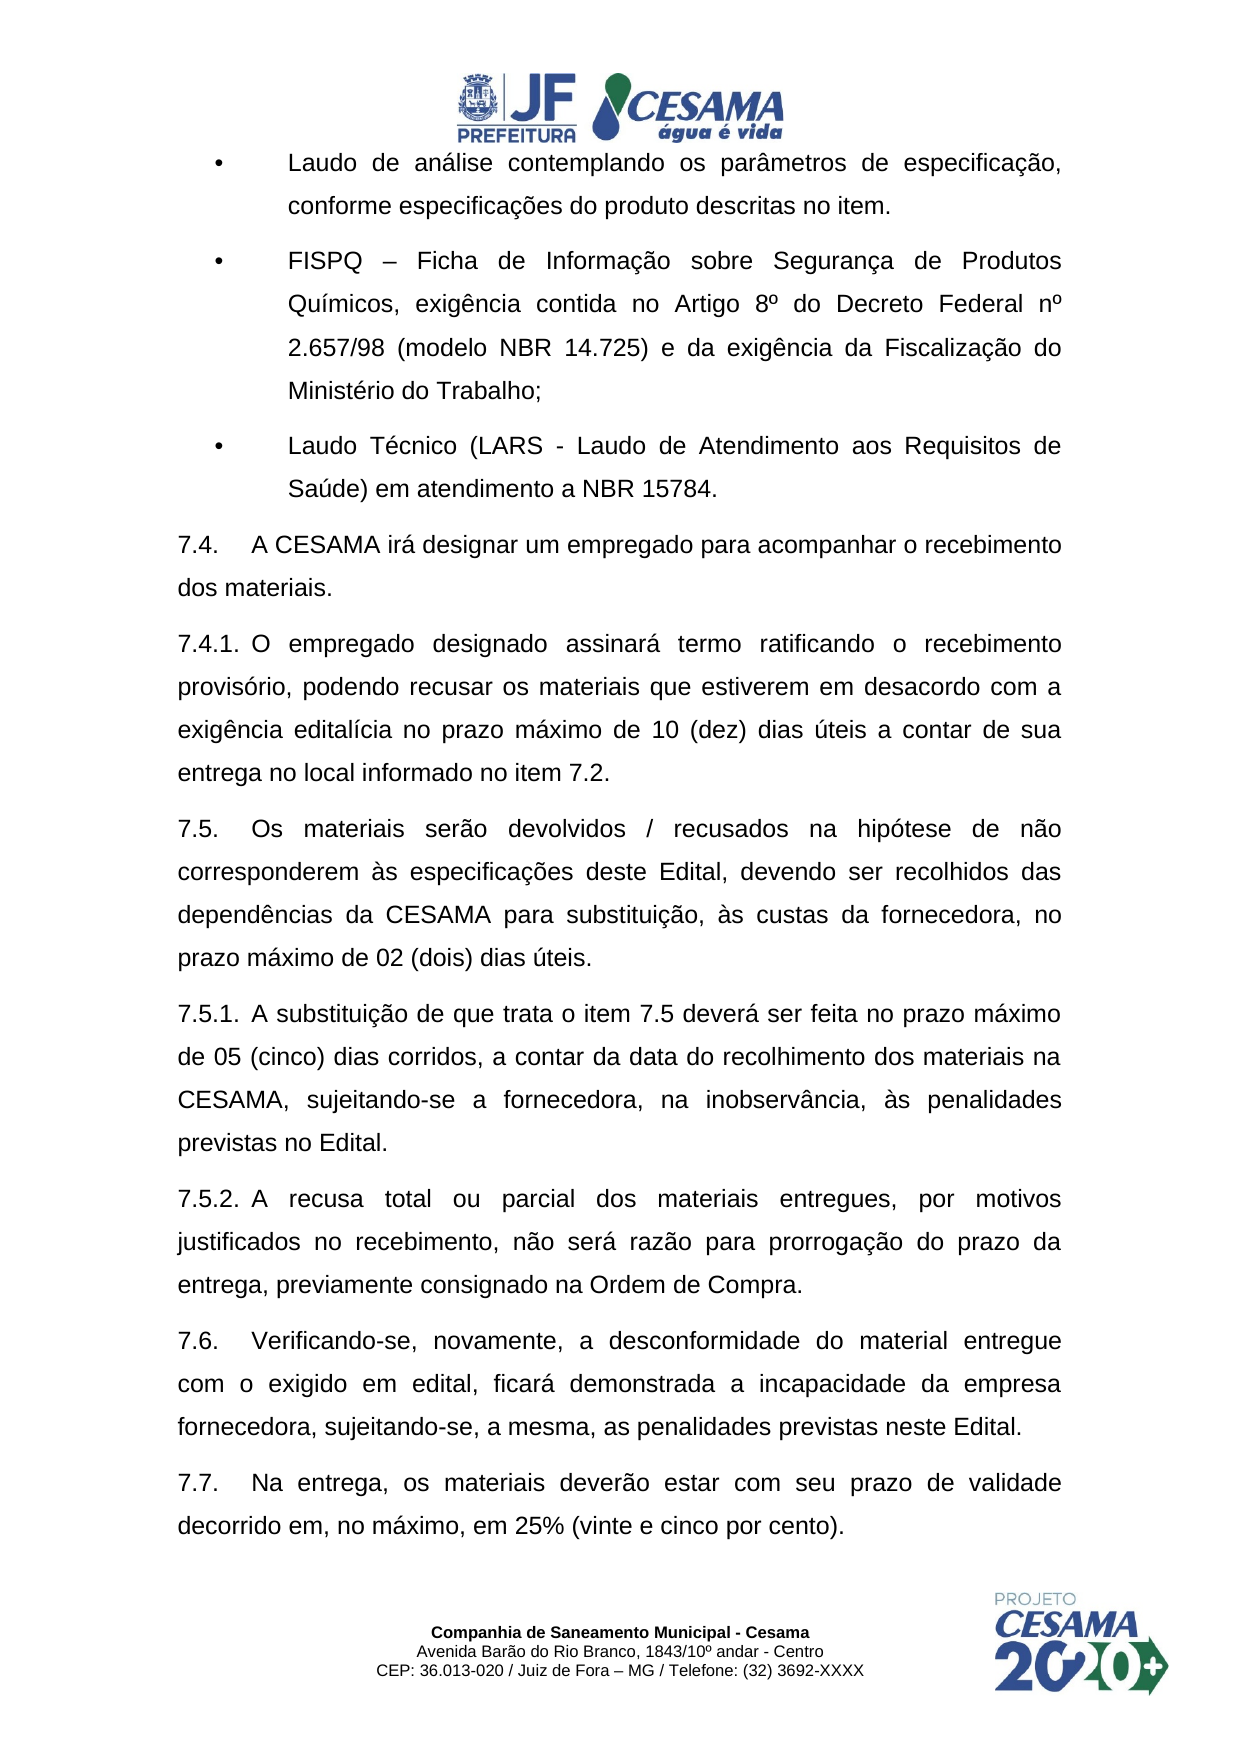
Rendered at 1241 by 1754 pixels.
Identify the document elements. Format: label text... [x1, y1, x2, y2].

list Laudo Técnico (LARS - Laudo de Atendimento aos Requisitos de Saúde) em atendimento a NBR 15784. [214, 431, 1063, 503]
list A CESAMA irá designar um empregado para acompanhar o recebimento dos materiais. [177, 530, 1063, 602]
list Verificando-se, novamente, a desconformidade do material entregue com o exigido em edital, ficará demonstrada a incapacidade da empresa fornecedora, sujeitando-se, a mesma, as penalidades previstas neste Edital. [177, 1326, 1063, 1441]
list O empregado designado assinará termo ratificando o recebimento provisório, podendo recusar os materiais que estiverem em desacordo com a exigência editalícia no prazo máximo de 10 (dez) dias úteis a contar de sua entrega no local informado no item 7.2. [177, 629, 1063, 787]
list A recusa total ou parcial dos materiais entregues, por motivos justificados no recebimento, não será razão para prorrogação do prazo da entrega, previamente consignado na Ordem de Compra. [177, 1184, 1063, 1299]
picture [995, 1592, 1169, 1696]
list Laudo de análise contemplando os parâmetros de especificação, conforme especificações do produto descritas no item. [214, 148, 1063, 219]
list A substituição de que trata o item 7.5 deverá ser feita no prazo máximo de 05 (cinco) dias corridos, a contar da data do recolhimento dos materiais na CESAMA, sujeitando-se a fornecedora, na inobservância, às penalidades previstas no Edital. [177, 999, 1063, 1157]
list FISPQ – Ficha de Informação sobre Segurança de Produtos Químicos, exigência contida no Artigo 8º do Decreto Federal nº 2.657/98 (modelo NBR 14.725) e da exigência da Fiscalização do Ministério do Trabalho; [214, 246, 1063, 404]
list Na entrega, os materiais deverão estar com seu prazo de validade decorrido em, no máximo, em 25% (vinte e cinco por cento). [177, 1468, 1063, 1539]
list Os materiais serão devolvidos / recusados na hipótese de não corresponderem às especificações deste Edital, devendo ser recolhidos das dependências da CESAMA para substituição, às custas da fornecedora, no prazo máximo de 02 (dois) dias úteis. [177, 814, 1063, 972]
picture [456, 73, 784, 143]
